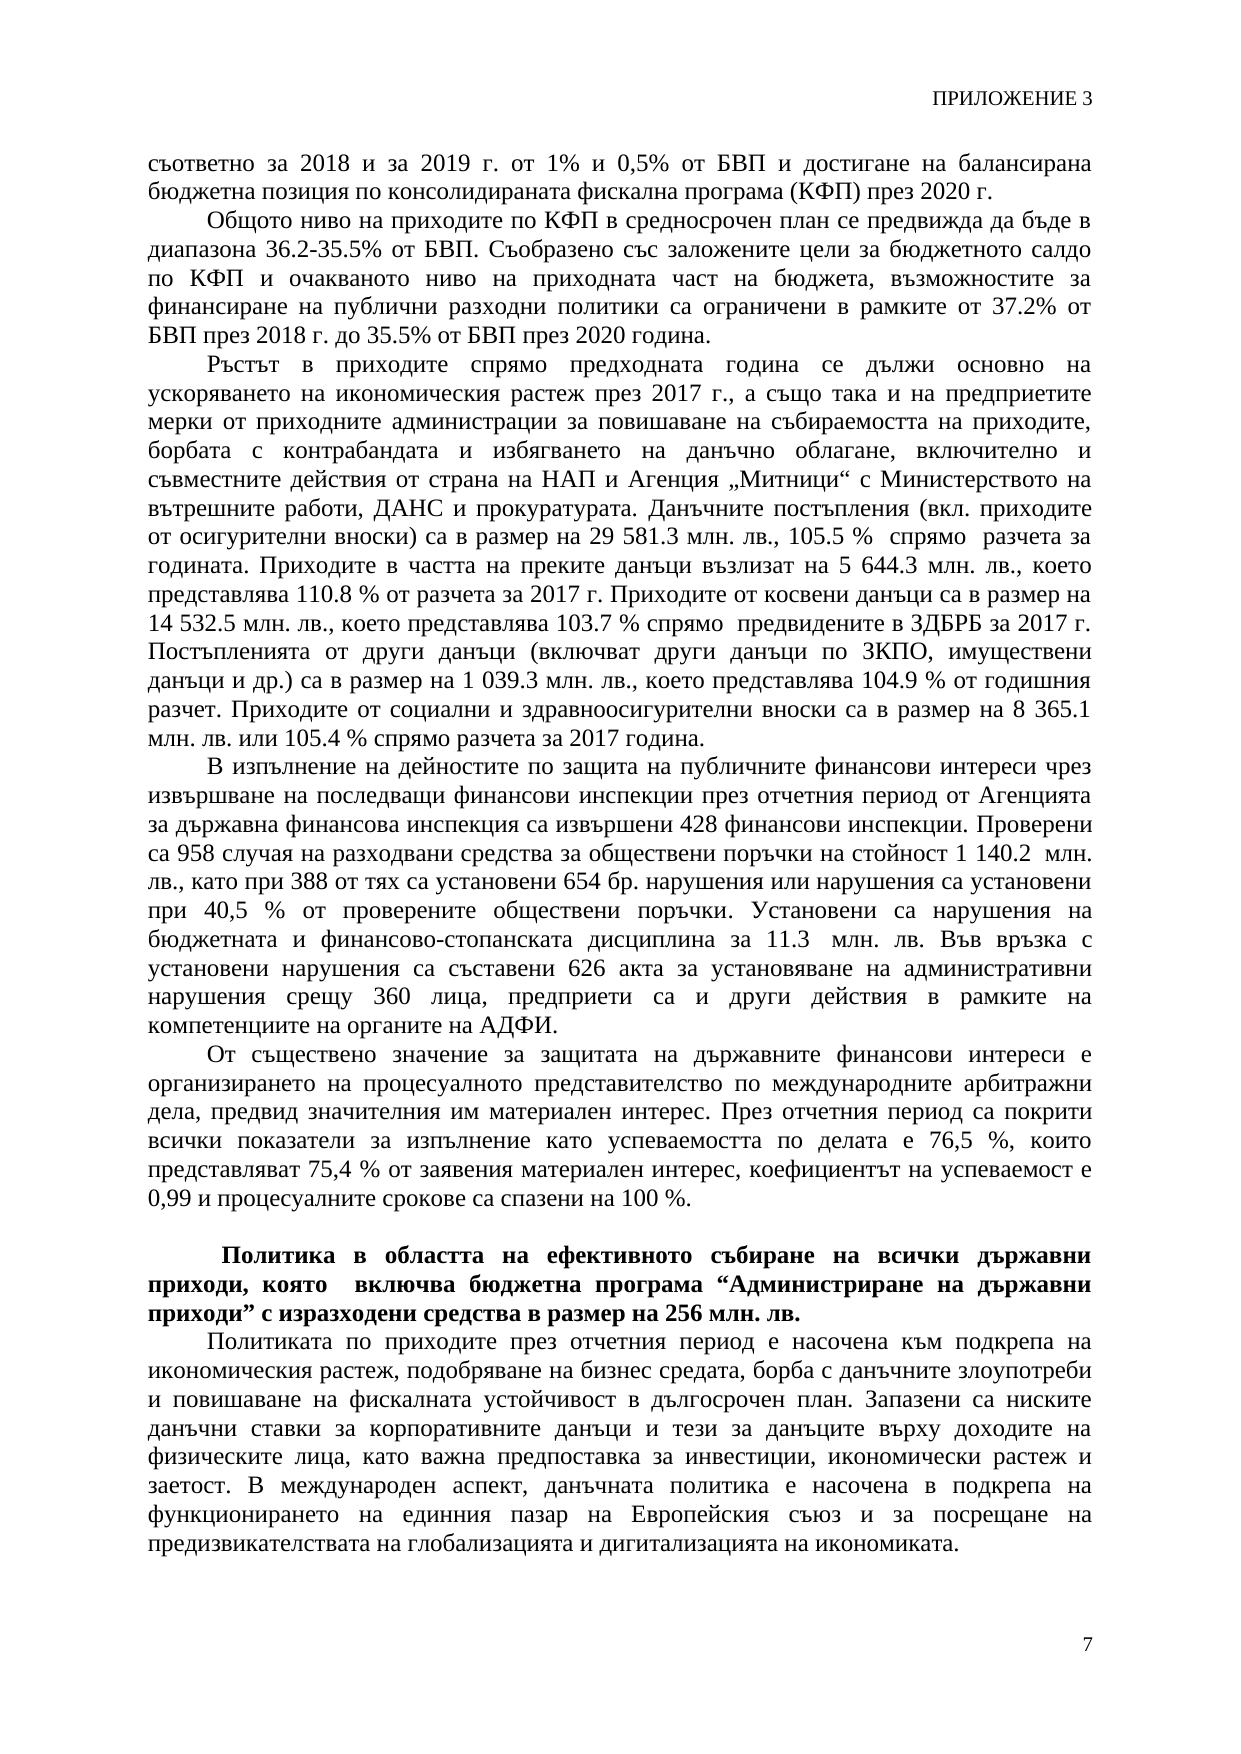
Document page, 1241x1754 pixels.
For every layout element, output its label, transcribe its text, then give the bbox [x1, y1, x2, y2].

text От съществено значение за защитата на държавните финансови интереси е организирането на процесуалното представителство по международните арбитражни дела, предвид значителния им материален интерес. През отчетния период са покрити всички показатели за изпълнение като успеваемостта по делата е 76,5 %, които представляват 75,4 % от заявения материален интерес, коефициентът на успеваемост е 0,99 и процесуалните срокове са спазени на 100 %. [148, 1039, 1093, 1211]
text Ръстът в приходите спрямо предходната година се дължи основно на ускоряването на икономическия растеж през 2017 г., а също така и на предприетите мерки от приходните администрации за повишаване на събираемостта на приходите, борбата с контрабандата и избягването на данъчно облагане, включително и съвместните действия от страна на НАП и Агенция „Митници“ с Министерството на вътрешните работи, ДАНС и прокуратурата. Данъчните постъпления (вкл. приходите от осигурителни вноски) са в размер на 29 581.3 млн. лв., 105.5 % спрямо разчета за годината. Приходите в частта на преките данъци възлизат на 5 644.3 млн. лв., което представлява 110.8 % от разчета за 2017 г. Приходите от косвени данъци са в размер на 14 532.5 млн. лв., което представлява 103.7 % спрямо предвидените в ЗДБРБ за 2017 г. Постъпленията от други данъци (включват други данъци по ЗКПО, имуществени данъци и др.) са в размер на 1 039.3 млн. лв., което представлява 104.9 % от годишния разчет. Приходите от социални и здравноосигурителни вноски са в размер на 8 365.1 млн. лв. или 105.4 % спрямо разчета за 2017 година. [148, 349, 1093, 751]
text В изпълнение на дейностите по защита на публичните финансови интереси чрез извършване на последващи финансови инспекции през отчетния период от Агенцията за държавна финансова инспекция са извършени 428 финансови инспекции. Проверени са 958 случая на разходвани средства за обществени поръчки на стойност 1 140.2 млн. лв., като при 388 от тях са установени 654 бр. нарушения или нарушения са установени при 40,5 % от проверените обществени поръчки. Установени са нарушения на бюджетната и финансово-стопанската дисциплина за 11.3 млн. лв. Във връзка с установени нарушения са съставени 626 акта за установяване на административни нарушения срещу 360 лица, предприети са и други действия в рамките на компетенциите на органите на АДФИ. [148, 751, 1093, 1039]
text Политика в областта на ефективното събиране на всички държавни приходи, която включва бюджетна програма “Администриране на държавни приходи” с изразходени средства в размер на 256 млн. лв. [148, 1240, 1093, 1326]
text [148, 148, 1093, 205]
text Общото ниво на приходите по КФП в средносрочен план се предвижда да бъде в диапазона 36.2-35.5% от БВП. Съобразено със заложените цели за бюджетното салдо по КФП и очакваното ниво на приходната част на бюджета, възможностите за финансиране на публични разходни политики са ограничени в рамките от 37.2% от БВП през 2018 г. до 35.5% от БВП през 2020 година. [148, 205, 1093, 349]
text Политиката по приходите през отчетния период е насочена към подкрепа на икономическия растеж, подобряване на бизнес средата, борба с данъчните злоупотреби и повишаване на фискалната устойчивост в дългосрочен план. Запазени са ниските данъчни ставки за корпоративните данъци и тези за данъците върху доходите на физическите лица, като важна предпоставка за инвестиции, икономически растеж и заетост. В международен аспект, данъчната политика е насочена в подкрепа на функционирането на единния пазар на Европейския съюз и за посрещане на предизвикателствата на глобализацията и дигитализацията на икономиката. [148, 1326, 1093, 1556]
